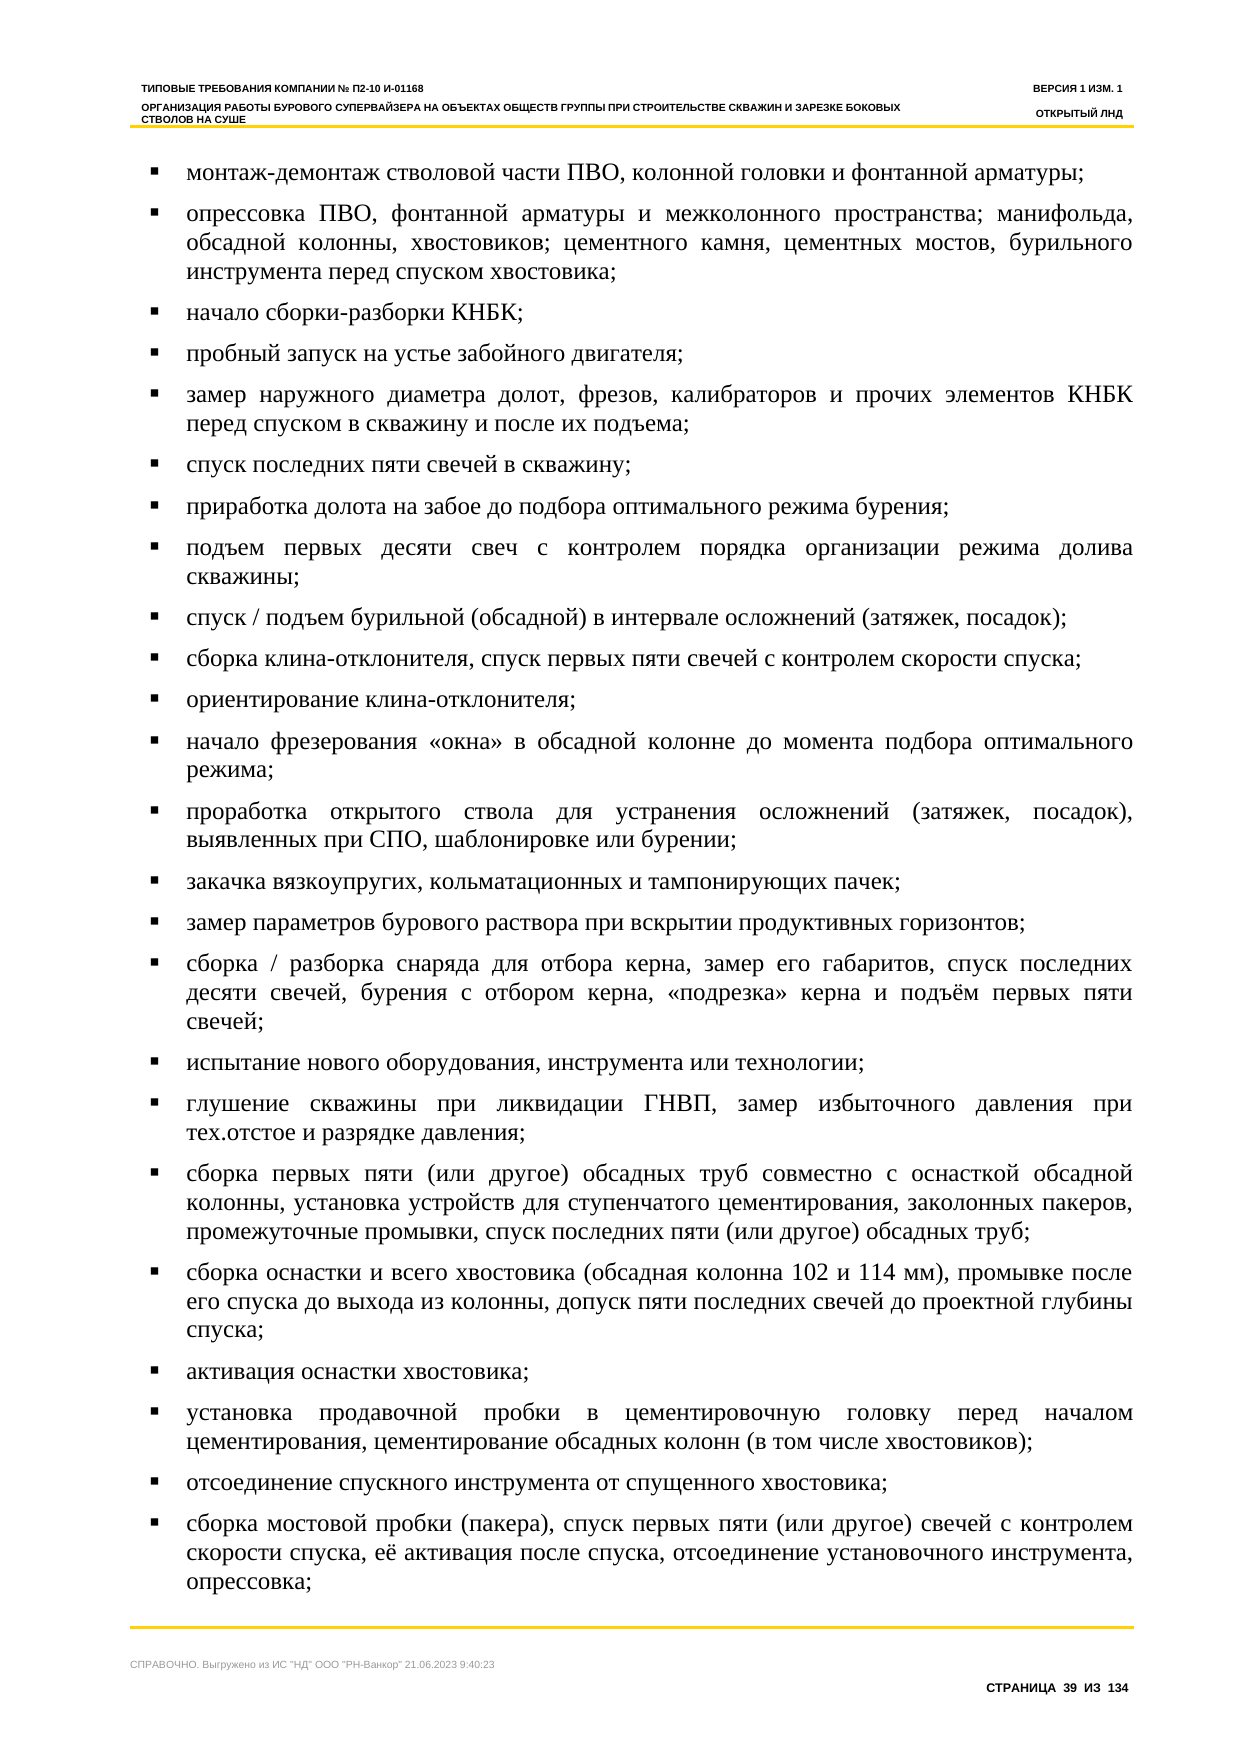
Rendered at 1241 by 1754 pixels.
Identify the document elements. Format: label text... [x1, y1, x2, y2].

list сборка оснастки и всего хвостовика (обсадная колонна 102 и 114 мм), промывке после его спуска до выхода из колонны, допуск пяти последних свечей до проектной глубины спуска; [149, 1257, 1134, 1343]
list закачка вязкоупругих, кольматационных и тампонирующих пачек; [149, 866, 1134, 894]
list сборка первых пяти (или другое) обсадных труб совместно с оснасткой обсадной колонны, установка устройств для ступенчатого цементирования, заколонных пакеров, промежуточные промывки, спуск последних пяти (или другое) обсадных труб; [149, 1158, 1134, 1244]
list сборка клина-отклонителя, спуск первых пяти свечей с контролем скорости спуска; [149, 643, 1134, 672]
list глушение скважины при ликвидации ГНВП, замер избыточного давления при тех.отстое и разрядке давления; [149, 1088, 1134, 1146]
list подъем первых десяти свеч с контролем порядка организации режима долива скважины; [149, 532, 1134, 589]
list установка продавочной пробки в цементировочную головку перед началом цементирования, цементирование обсадных колонн (в том числе хвостовиков); [149, 1397, 1134, 1454]
list ориентирование клина-отклонителя; [149, 684, 1134, 713]
list опрессовка ПВО, фонтанной арматуры и межколонного пространства; манифольда, обсадной колонны, хвостовиков; цементного камня, цементных мостов, бурильного инструмента перед спуском хвостовика; [149, 198, 1134, 284]
list спуск / подъем бурильной (обсадной) в интервале осложнений (затяжек, посадок); [149, 602, 1134, 631]
list начало сборки-разборки КНБК; [149, 297, 1134, 326]
list начало фрезерования «окна» в обсадной колонне до момента подбора оптимального режима; [149, 726, 1134, 783]
list проработка открытого ствола для устранения осложнений (затяжек, посадок), выявленных при СПО, шаблонировке или бурении; [149, 796, 1134, 853]
list сборка мостовой пробки (пакера), спуск первых пяти (или другое) свечей с контролем скорости спуска, её активация после спуска, отсоединение установочного инструмента, опрессовка; [149, 1508, 1134, 1594]
list замер наружного диаметра долот, фрезов, калибраторов и прочих элементов КНБК перед спуском в скважину и после их подъема; [149, 379, 1134, 437]
list отсоединение спускного инструмента от спущенного хвостовика; [149, 1467, 1134, 1496]
list активация оснастки хвостовика; [149, 1356, 1134, 1384]
list сборка / разборка снаряда для отбора керна, замер его габаритов, спуск последних десяти свечей, бурения с отбором керна, «подрезка» керна и подъём первых пяти свечей; [149, 948, 1134, 1034]
list спуск последних пяти свечей в скважину; [149, 449, 1134, 478]
list испытание нового оборудования, инструмента или технологии; [149, 1047, 1134, 1076]
list пробный запуск на устье забойного двигателя; [149, 338, 1134, 367]
list приработка долота на забое до подбора оптимального режима бурения; [149, 491, 1134, 519]
list замер параметров бурового раствора при вскрытии продуктивных горизонтов; [149, 907, 1134, 936]
list монтаж-демонтаж стволовой части ПВО, колонной головки и фонтанной арматуры; [149, 157, 1134, 186]
